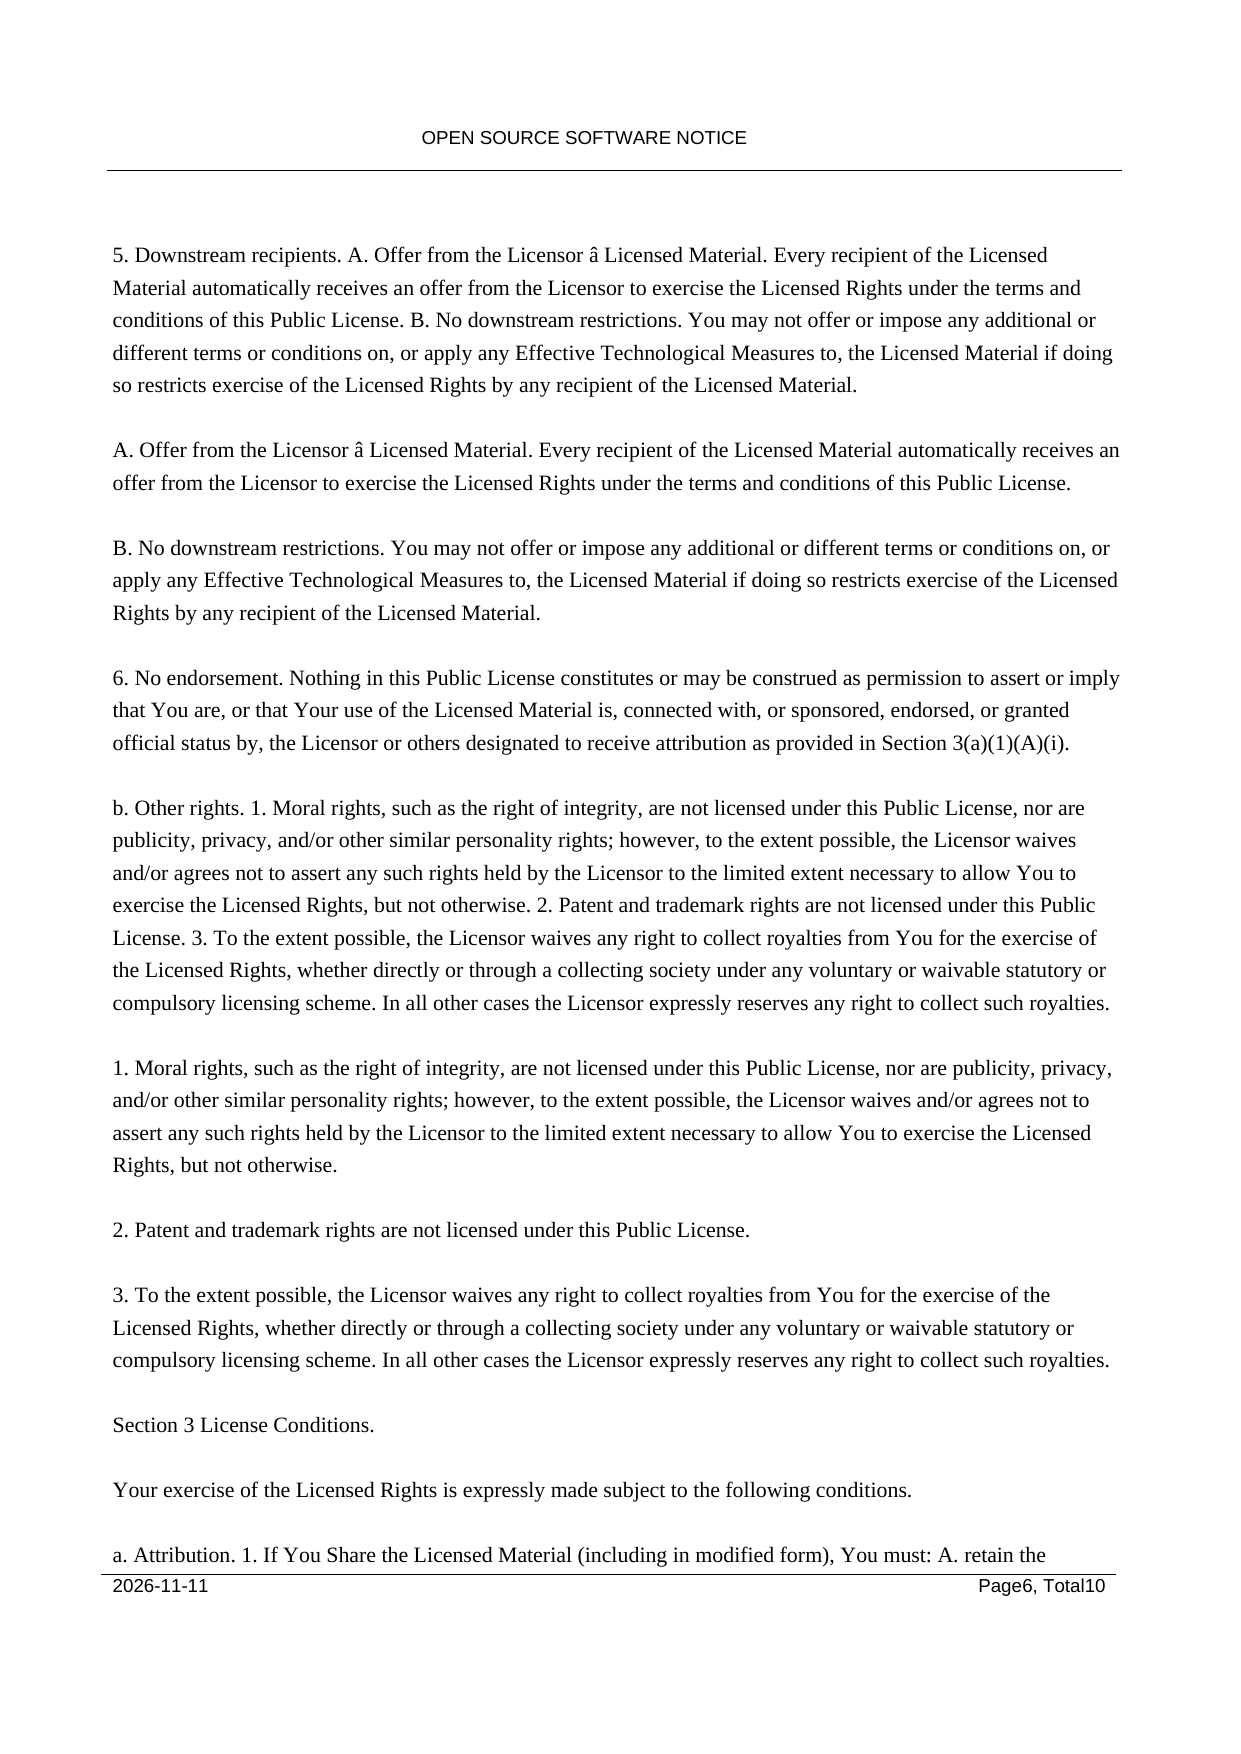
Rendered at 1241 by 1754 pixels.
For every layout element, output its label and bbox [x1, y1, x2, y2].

text [112, 206, 1128, 1571]
